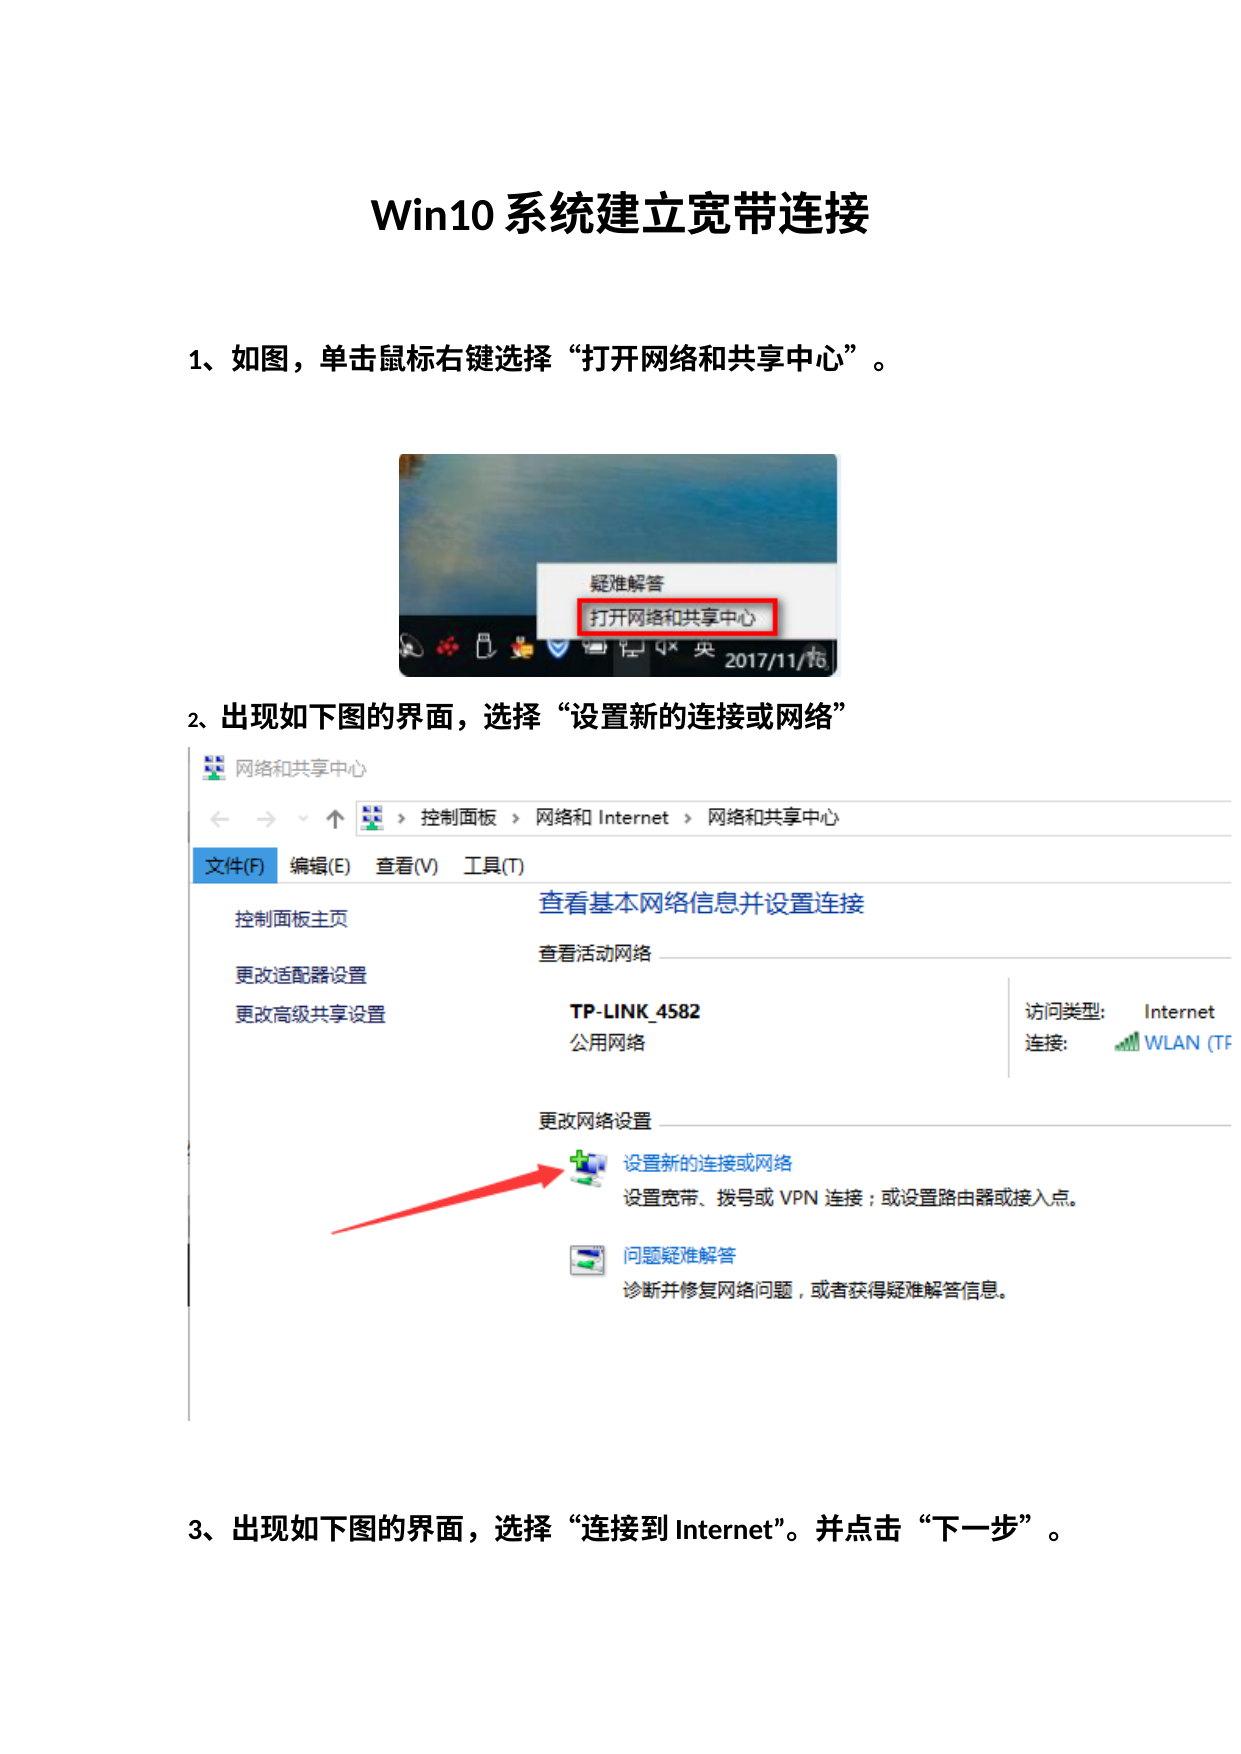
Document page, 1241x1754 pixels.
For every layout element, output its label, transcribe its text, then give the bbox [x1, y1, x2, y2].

picture [187, 747, 1232, 1421]
list 出现如下图的界面，选择“设置新的连接或网络” [187, 682, 1053, 747]
text Win10系统建立宽带连接 [187, 162, 1053, 259]
picture [399, 454, 842, 677]
list 出现如下图的界面，选择“连接到Internet”。并点击“下一步”。 [187, 1494, 1053, 1559]
list 如图，单击鼠标右键选择“打开网络和共享中心”。 [187, 324, 1053, 389]
